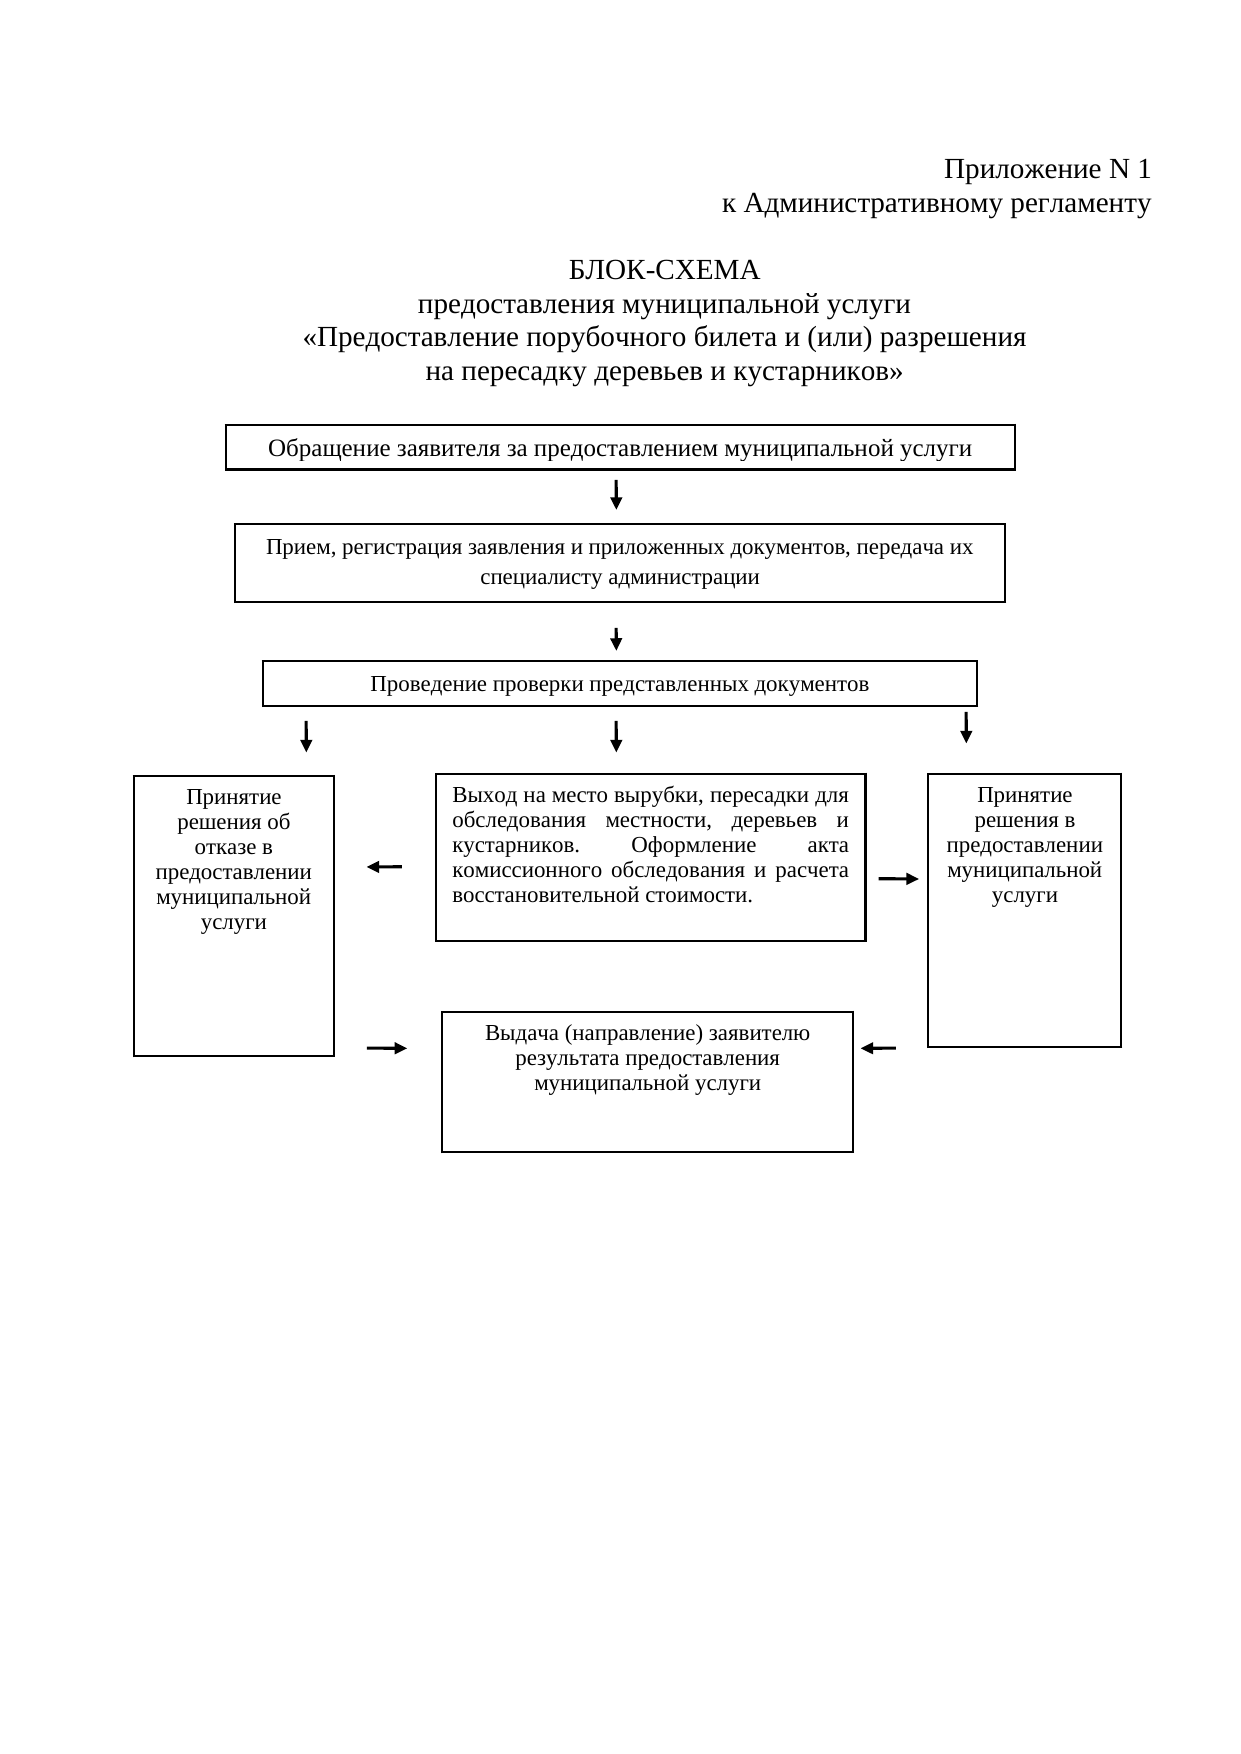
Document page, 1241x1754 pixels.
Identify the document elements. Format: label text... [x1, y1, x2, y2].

text Приложение N 1 [177, 152, 1152, 185]
text БЛОК-СХЕМА [177, 252, 1152, 286]
text на пересадку деревьев и кустарников» [177, 353, 1152, 386]
text «Предоставление порубочного билета и (или) разрешения [177, 319, 1152, 353]
text к Административному регламенту [177, 185, 1152, 219]
text предоставления муниципальной услуги [177, 286, 1152, 319]
